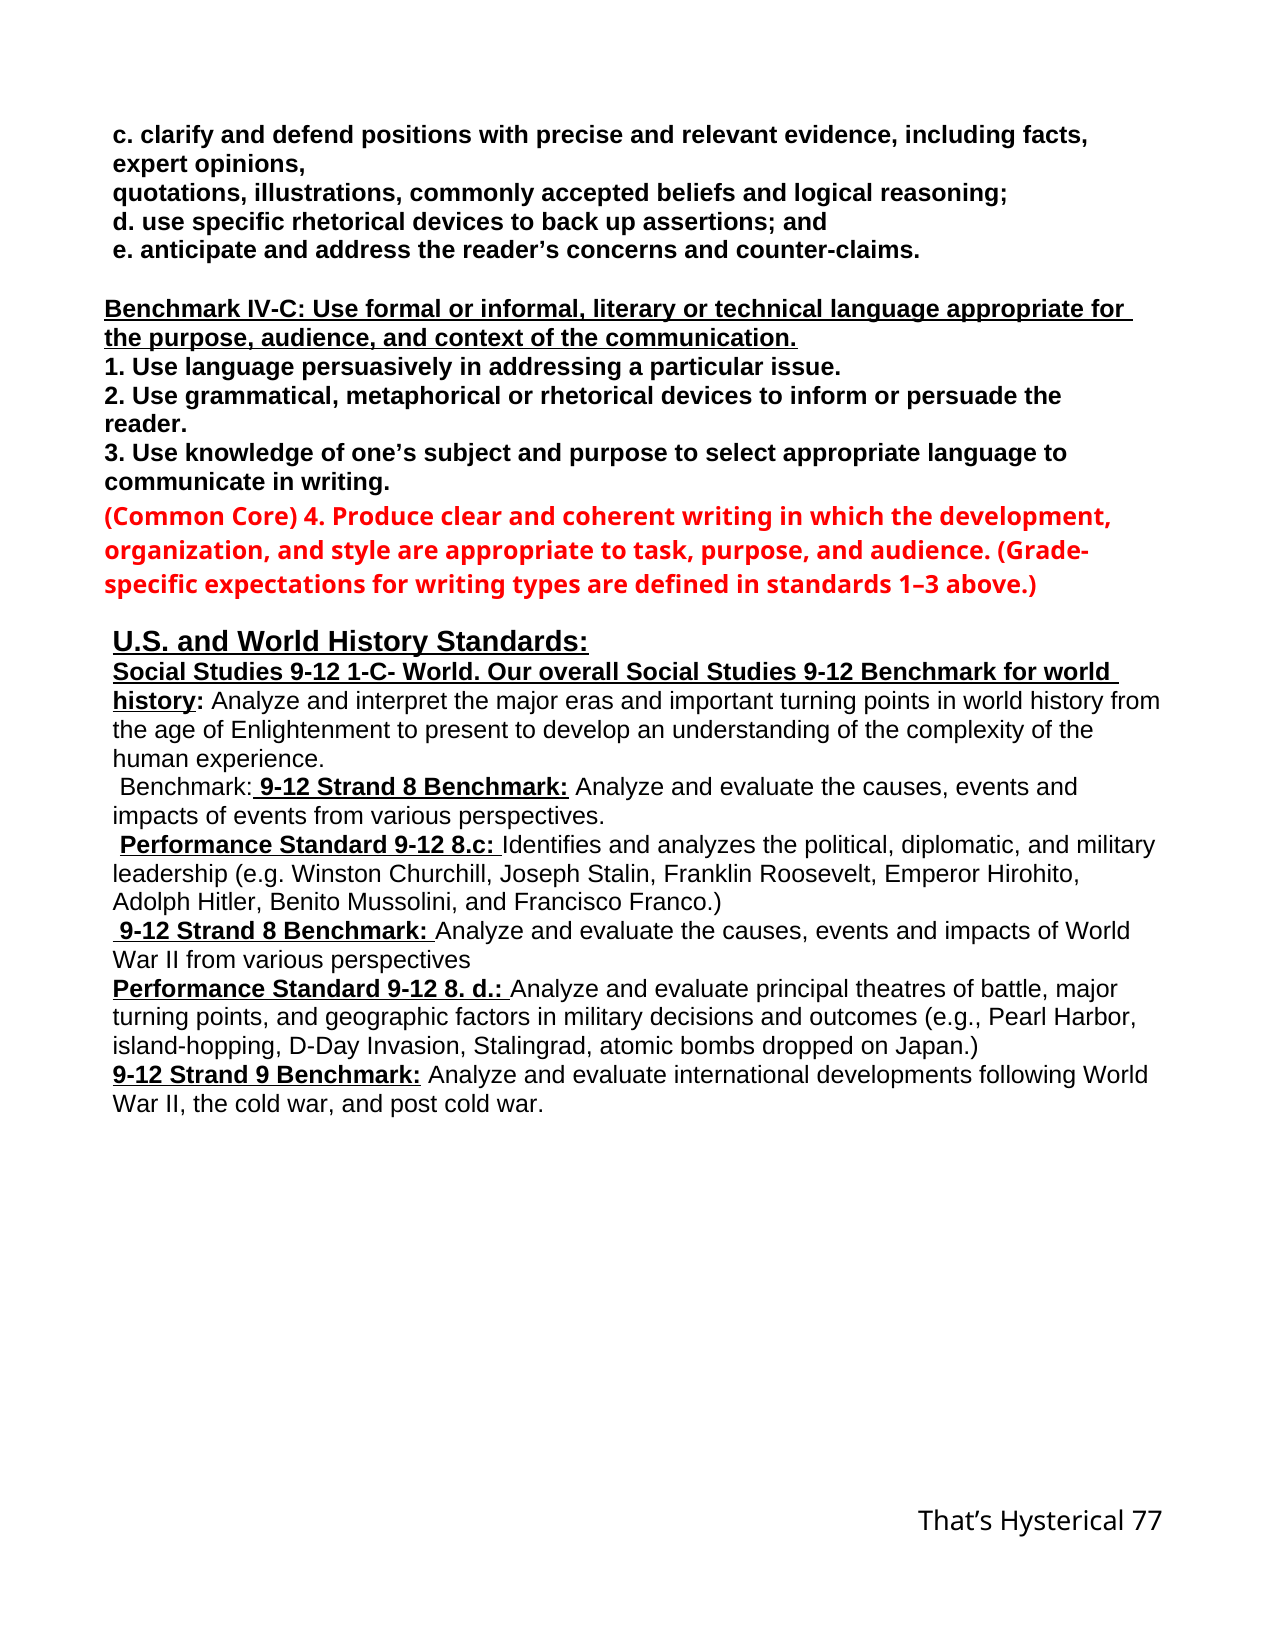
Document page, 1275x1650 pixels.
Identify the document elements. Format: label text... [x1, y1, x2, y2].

text 9-12 Strand 9 Benchmark: Analyze and evaluate international developments following World War II, the cold war, and post cold war. [112, 1060, 1162, 1117]
text d. use specific rhetorical devices to back up assertions; and [112, 207, 1162, 235]
text Performance Standard 9-12 8.c: Identifies and analyzes the political, diplomatic, and military leadership (e.g. Winston Churchill, Joseph Stalin, Franklin Roosevelt, Emperor Hirohito, Adolph Hitler, Benito Mussolini, and Francisco Franco.) [112, 830, 1162, 916]
text 9-12 Strand 8 Benchmark: Analyze and evaluate the causes, events and impacts of World War II from various perspectives [112, 916, 1162, 973]
text quotations, illustrations, commonly accepted beliefs and logical reasoning; [112, 178, 1162, 207]
text e. anticipate and address the reader’s concerns and counter-claims. [112, 235, 1162, 264]
table_header Benchmark IV-C: Use formal or informal, literary or technical language appropriate for the purpose, audience, and context of the communication. 1. Use language persuasively in addressing a particular issue. 2. Use grammatical, metaphorical or rhetorical devices to inform or persuade the reader. 3. Use knowledge of one’s subject and purpose to select appropriate language to communicate in writing. [103, 264, 1142, 497]
text Social Studies 9-12 1-C- World. Our overall Social Studies 9-12 Benchmark for world history: Analyze and interpret the major eras and important turning points in world history from the age of Enlightenment to present to develop an understanding of the complexity of the human experience. [112, 657, 1162, 772]
text c. clarify and defend positions with precise and relevant evidence, including facts, expert opinions, [112, 120, 1162, 178]
text Performance Standard 9-12 8. d.: Analyze and evaluate principal theatres of battle, major turning points, and geographic factors in military decisions and outcomes (e.g., Pearl Harbor, island-hopping, D-Day Invasion, Stalingrad, atomic bombs dropped on Japan.) [112, 973, 1162, 1060]
text Benchmark: 9-12 Strand 8 Benchmark: Analyze and evaluate the causes, events and impacts of events from various perspectives. [112, 772, 1162, 830]
table_cell (Common Core) 4. Produce clear and coherent writing in which the development, organization, and style are appropriate to task, purpose, and audience. (Grade-specific expectations for writing types are defined in standards 1–3 above.) [103, 497, 1142, 624]
text U.S. and World History Standards: [112, 624, 1162, 657]
